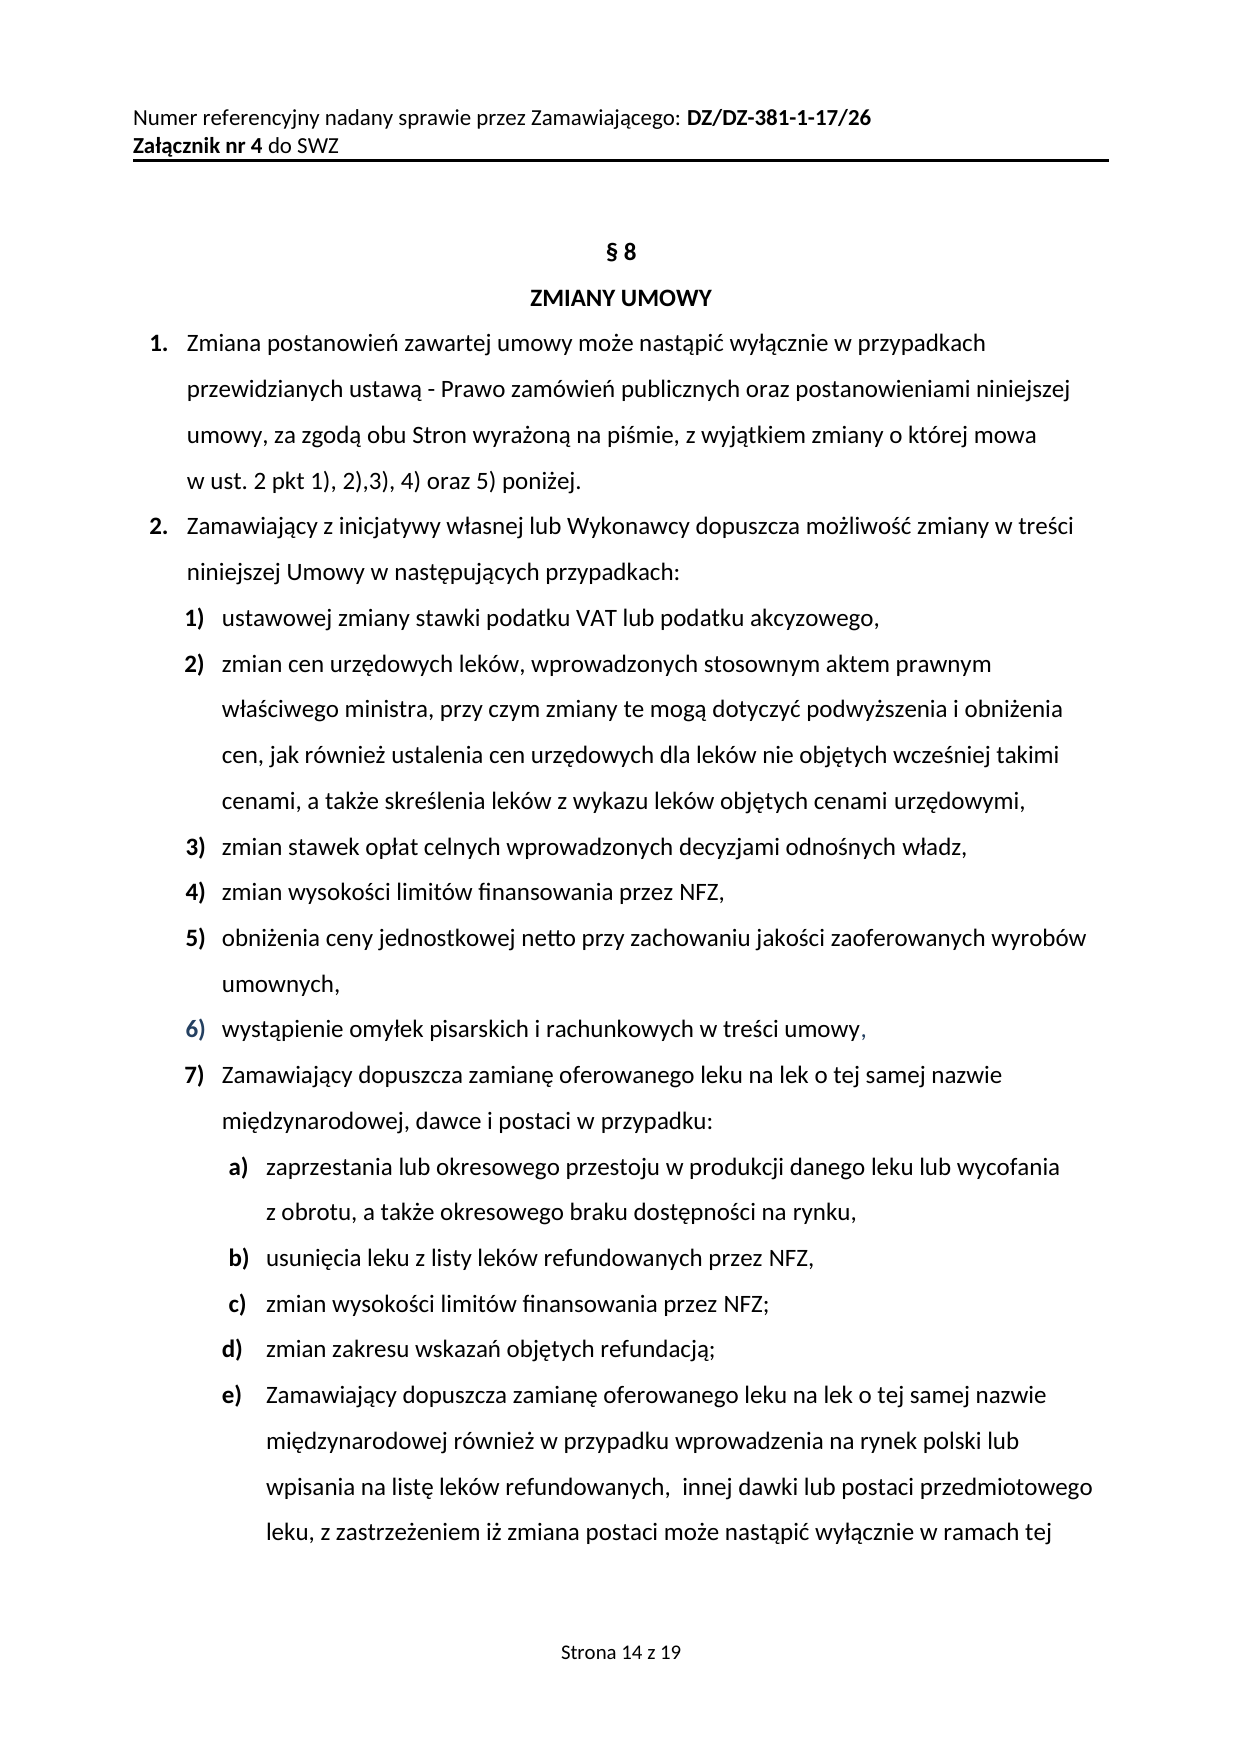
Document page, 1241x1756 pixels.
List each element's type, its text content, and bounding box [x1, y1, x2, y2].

list zmian wysokości limitów finansowania przez NFZ, [185, 876, 1109, 907]
list zmian stawek opłat celnych wprowadzonych decyzjami odnośnych władz, [185, 831, 1109, 861]
list Zamawiający z inicjatywy własnej lub Wykonawcy dopuszcza możliwość zmiany w treści niniejszej Umowy w następujących przypadkach: [149, 511, 1092, 587]
list zaprzestania lub okresowego przestoju w produkcji danego leku lub wycofania z obrotu, a także okresowego braku dostępności na rynku, [228, 1151, 1093, 1227]
list obniżenia ceny jednostkowej netto przy zachowaniu jakości zaoferowanych wyrobów umownych, [185, 922, 1109, 998]
subtitle § 8 [494, 236, 748, 267]
list zmian wysokości limitów finansowania przez NFZ; [228, 1288, 1109, 1318]
list wystąpienie omyłek pisarskich i rachunkowych w treści umowy, [185, 1013, 1109, 1044]
list Zamawiający dopuszcza zamianę oferowanego leku na lek o tej samej nazwie międzynarodowej, dawce i postaci w przypadku: [184, 1059, 1093, 1136]
list zmian cen urzędowych leków, wprowadzonych stosownym aktem prawnym właściwego ministra, przy czym zmiany te mogą dotyczyć podwyższenia i obniżenia cen, jak również ustalenia cen urzędowych dla leków nie objętych wcześniej takimi cenami, a także skreślenia leków z wykazu leków objętych cenami urzędowymi, [184, 648, 1093, 815]
list usunięcia leku z listy leków refundowanych przez NFZ, [228, 1242, 1109, 1273]
list ustawowej zmiany stawki podatku VAT lub podatku akcyzowego, [184, 602, 1093, 632]
list Zmiana postanowień zawartej umowy może nastąpić wyłącznie w przypadkach przewidzianych ustawą - Prawo zamówień publicznych oraz postanowieniami niniejszej umowy, za zgodą obu Stron wyrażoną na piśmie, z wyjątkiem zmiany o której mowa w ust. 2 pkt 1), 2),3), 4) oraz 5) poniżej. [149, 328, 1092, 495]
list zmian zakresu wskazań objętych refundacją; [222, 1334, 1109, 1364]
text ZMIANY UMOWY [494, 282, 748, 312]
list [222, 1379, 1109, 1547]
